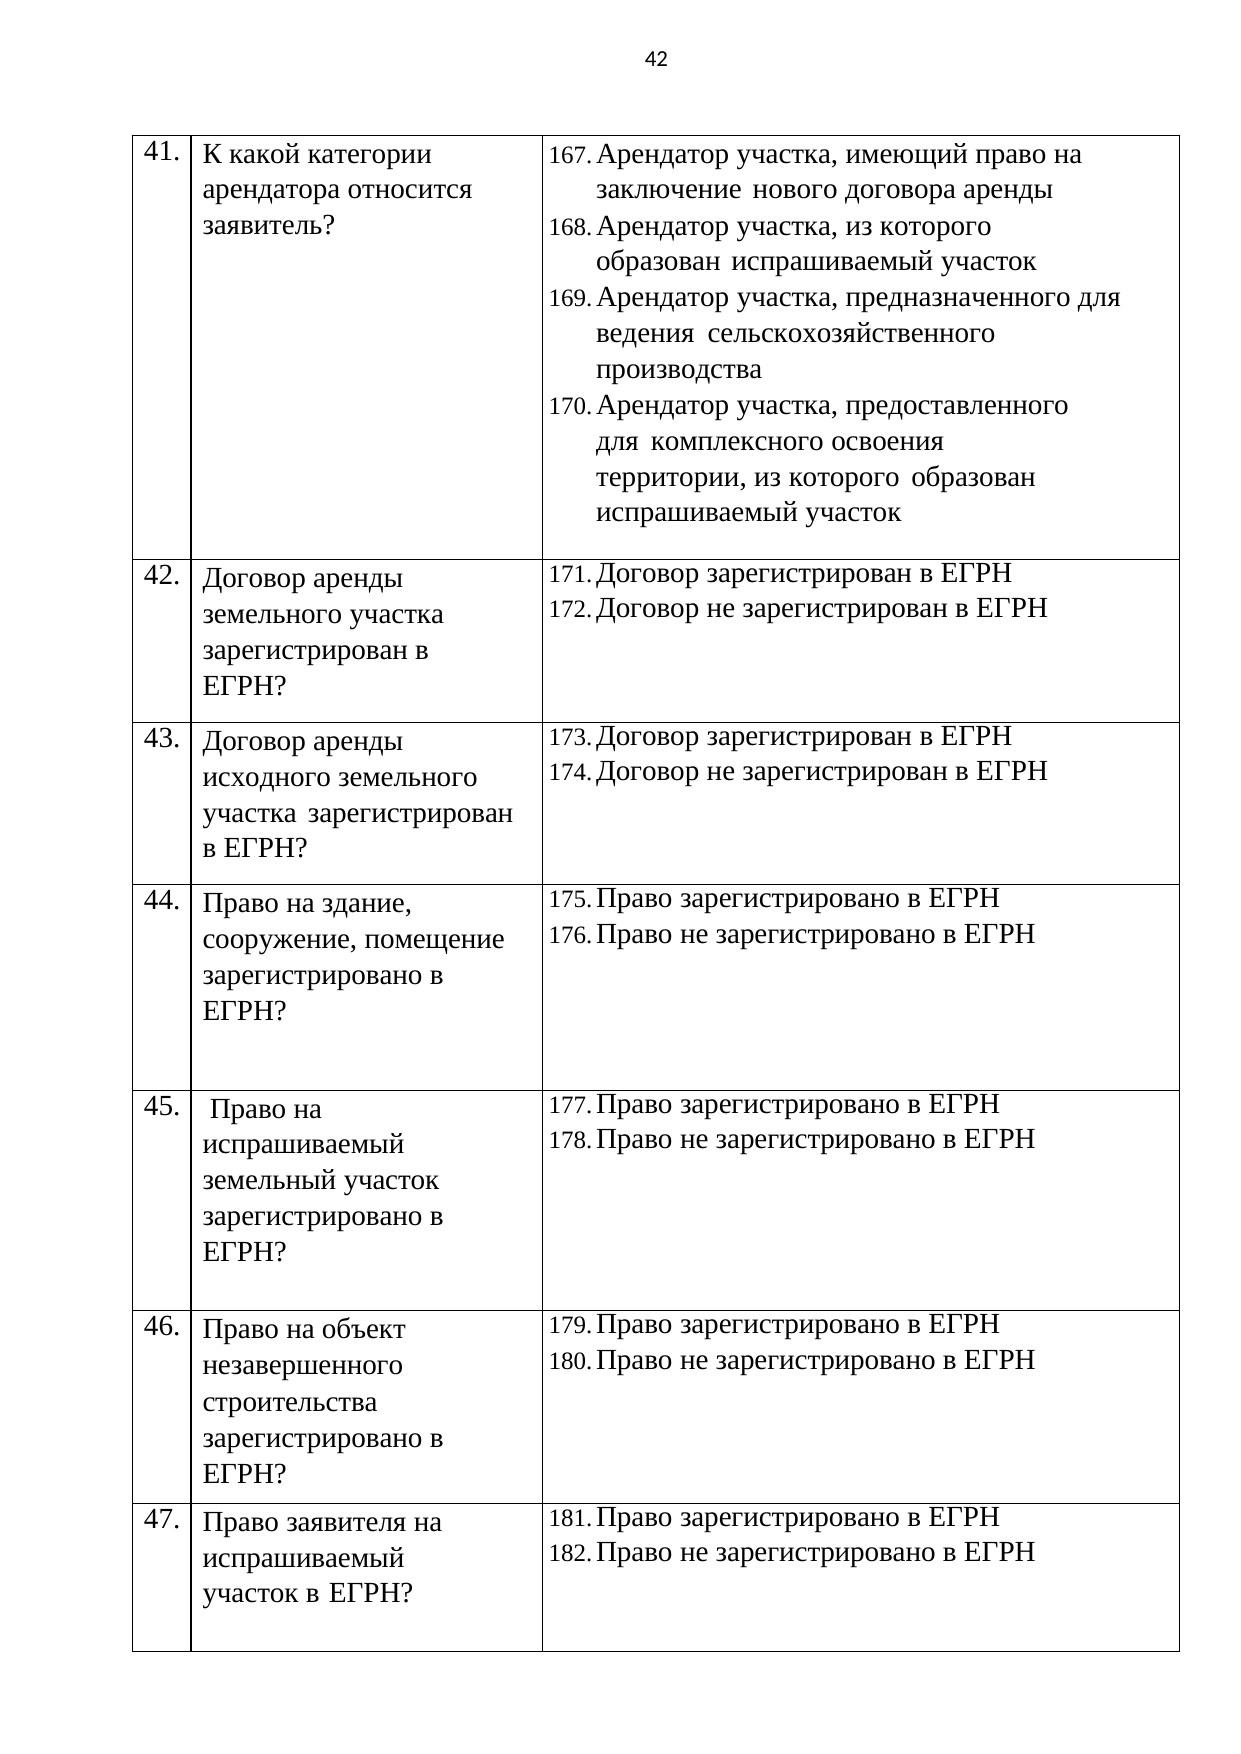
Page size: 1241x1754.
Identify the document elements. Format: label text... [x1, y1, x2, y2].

table_header К какой категории арендатора относится заявитель? [192, 136, 542, 559]
table_cell 46. [133, 1311, 190, 1503]
table_cell Право зарегистрировано в ЕГРН Право не зарегистрировано в ЕГРН [543, 1504, 1179, 1651]
table_header 41. [133, 136, 190, 559]
table_cell 47. [133, 1504, 190, 1651]
table_cell Договор аренды земельного участка зарегистрирован в ЕГРН? [192, 560, 542, 722]
table_header Арендатор участка, имеющий право на заключение нового договора аренды Арендатор участка, из которого образован испрашиваемый участок Арендатор участка, предназначенного для ведения сельскохозяйственного производства Арендатор участка, предоставленного для комплексного освоения территории, из которого образован испрашиваемый участок [543, 136, 1179, 559]
table_cell 42. [133, 560, 190, 722]
table_cell Право на объект незавершенного строительства зарегистрировано в ЕГРН? [192, 1311, 542, 1503]
table_cell Право зарегистрировано в ЕГРН Право не зарегистрировано в ЕГРН [543, 885, 1179, 1089]
table_cell Право на здание, сооружение, помещение зарегистрировано в ЕГРН? [192, 885, 542, 1089]
table_cell Договор аренды исходного земельного участка зарегистрирован в ЕГРН? [192, 723, 542, 884]
table_cell Право зарегистрировано в ЕГРН Право не зарегистрировано в ЕГРН [543, 1091, 1179, 1310]
table_cell Право зарегистрировано в ЕГРН Право не зарегистрировано в ЕГРН [543, 1311, 1179, 1503]
table_cell Договор зарегистрирован в ЕГРН Договор не зарегистрирован в ЕГРН [543, 723, 1179, 884]
table_cell 44. [133, 885, 190, 1089]
table_cell 45. [133, 1091, 190, 1310]
table_cell Право на испрашиваемый земельный участок зарегистрировано в ЕГРН? [192, 1091, 542, 1310]
table_cell 43. [133, 723, 190, 884]
table_cell Договор зарегистрирован в ЕГРН Договор не зарегистрирован в ЕГРН [543, 560, 1179, 722]
table_cell Право заявителя на испрашиваемый участок в ЕГРН? [192, 1504, 542, 1651]
